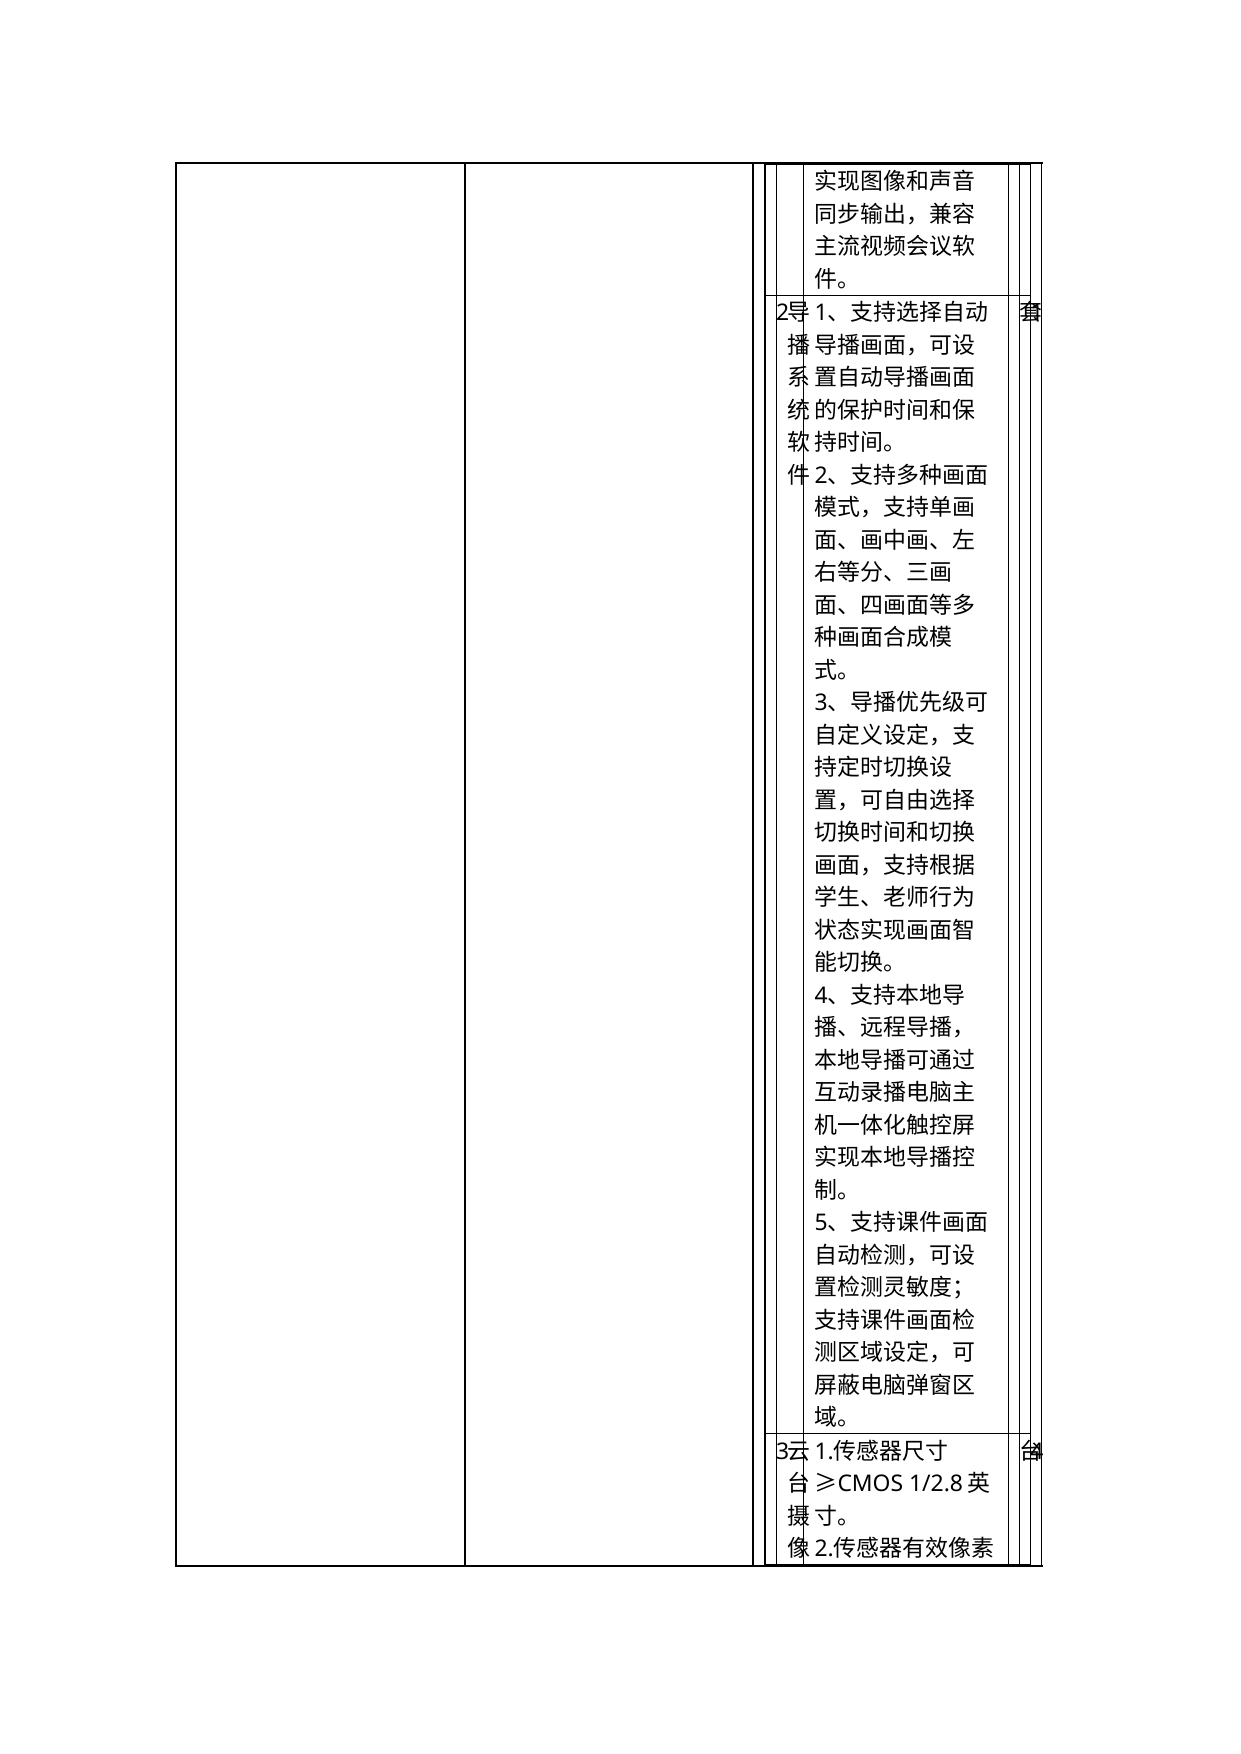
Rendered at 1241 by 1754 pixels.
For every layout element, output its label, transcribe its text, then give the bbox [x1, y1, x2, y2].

table_cell [766, 165, 776, 295]
table_cell [1020, 317, 1030, 1433]
table_cell [777, 296, 803, 1433]
table_cell [777, 165, 803, 295]
table_cell [1020, 296, 1030, 309]
table_cell [1009, 1434, 1019, 1564]
table_cell [766, 296, 776, 1433]
table_cell [1009, 296, 1019, 1433]
table_cell [1009, 165, 1019, 295]
table_cell [777, 1434, 803, 1564]
table_cell [754, 164, 764, 1565]
table_cell [1020, 1434, 1030, 1564]
table_cell [1020, 165, 1030, 295]
table_cell [804, 296, 1008, 1433]
table_cell 1 [177, 164, 464, 1565]
table_cell [804, 165, 1008, 295]
table_cell [804, 1434, 1008, 1564]
table_cell [1031, 317, 1041, 1453]
table_cell [1031, 1455, 1041, 1565]
table_cell [766, 1434, 776, 1564]
table_cell [466, 164, 752, 1565]
table_cell [1031, 164, 1041, 309]
